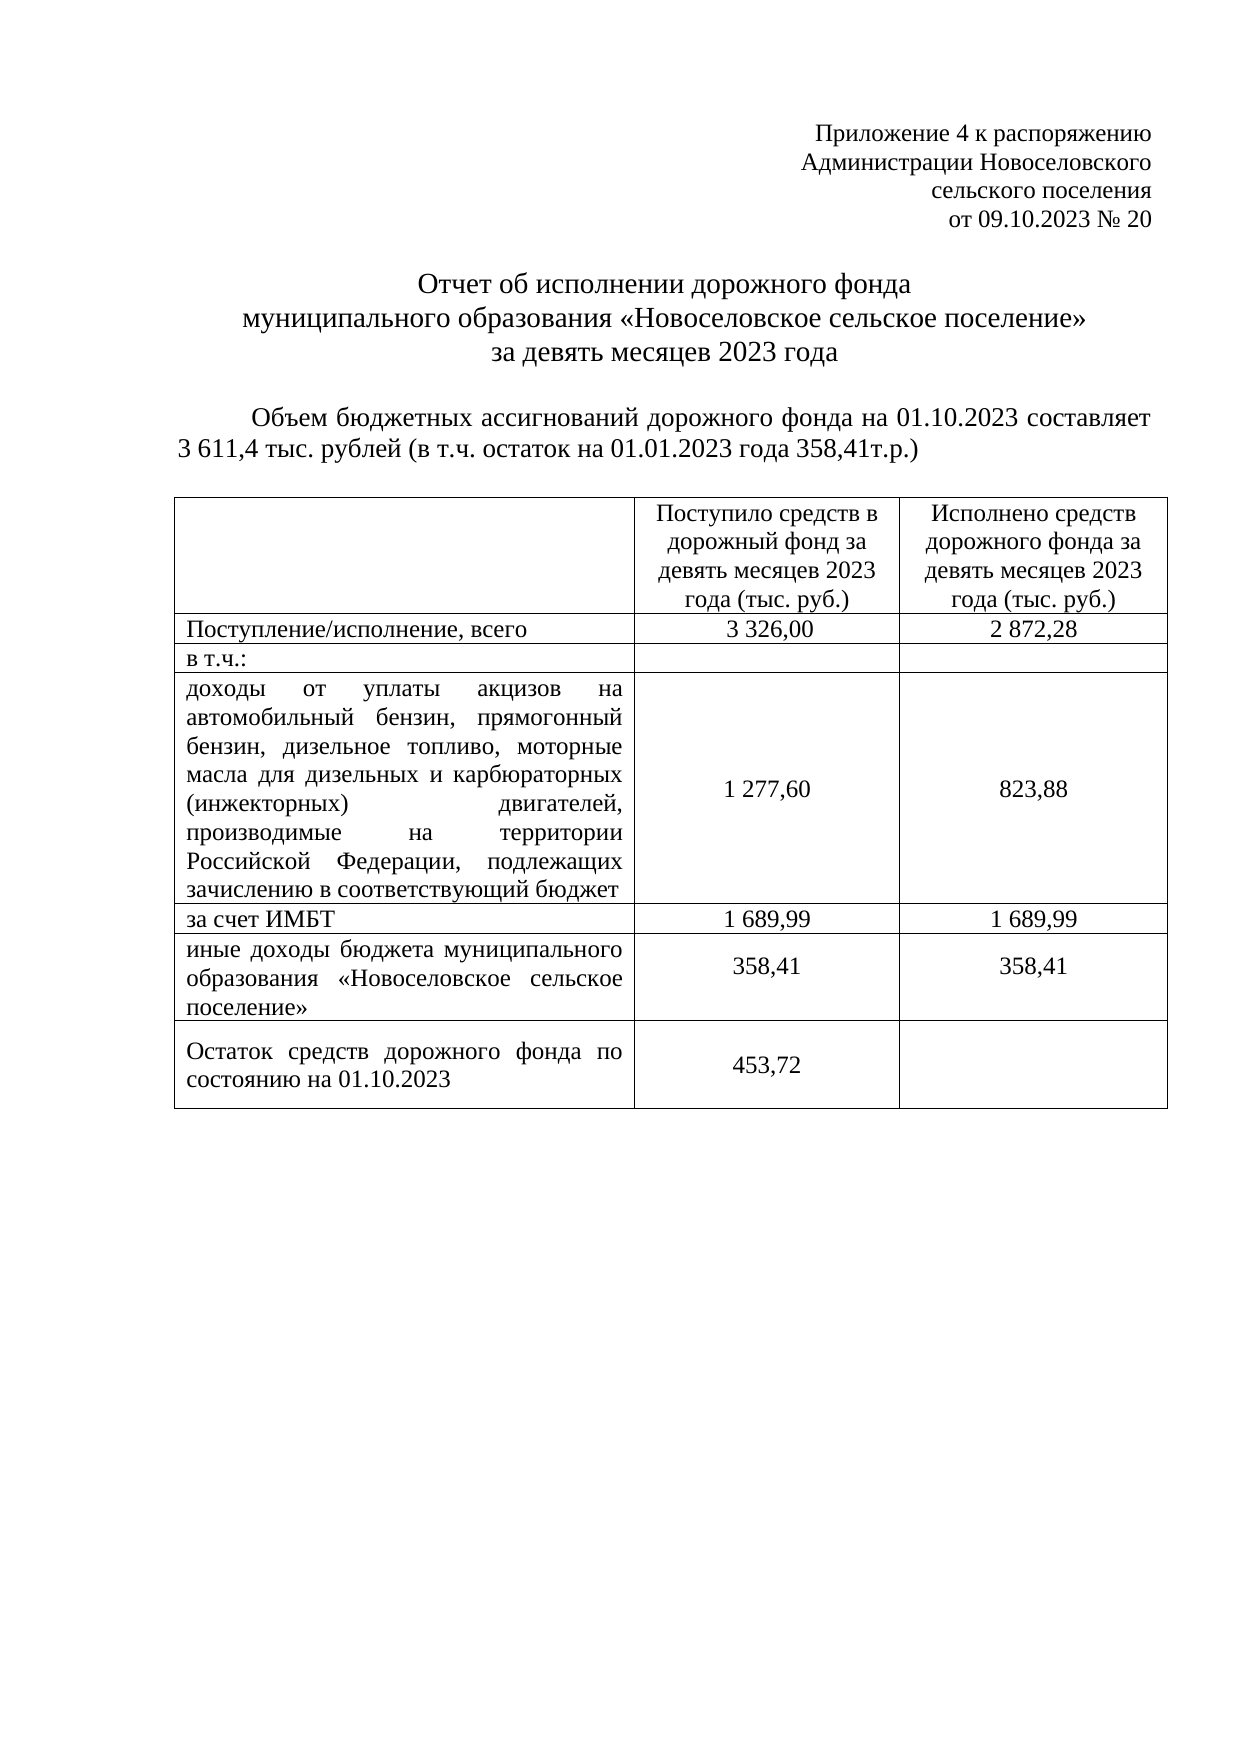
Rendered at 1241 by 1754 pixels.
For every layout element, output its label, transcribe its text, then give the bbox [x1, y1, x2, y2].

text за девять месяцев 2023 года [177, 334, 1152, 367]
table_cell в т.ч.: [175, 644, 634, 672]
table_cell [635, 644, 899, 672]
text Администрации Новоселовского [768, 147, 1152, 176]
table_cell Поступление/исполнение, всего [175, 614, 634, 642]
table_cell доходы от уплаты акцизов на автомобильный бензин, прямогонный бензин, дизельное топливо, моторные масла для дизельных и карбюраторных (инжекторных) двигателей, производимые на территории Российской Федерации, подлежащих зачислению в соответствующий бюджет [175, 673, 634, 903]
table_cell 823,88 [900, 673, 1167, 903]
table_cell за счет ИМБТ [175, 904, 634, 933]
table_cell [900, 1021, 1167, 1108]
table_cell 358,41 [900, 934, 1167, 1020]
table_header Исполнено средств дорожного фонда за девять месяцев 2023 года (тыс. руб.) [900, 498, 1167, 613]
table_cell 358,41 [635, 934, 899, 1020]
table_cell 1 689,99 [635, 904, 899, 933]
table_cell Остаток средств дорожного фонда по состоянию на 01.10.2023 [175, 1021, 634, 1108]
text муниципального образования «Новоселовское сельское поселение» [177, 300, 1152, 334]
table_header [175, 498, 634, 613]
table_header Поступило средств в дорожный фонд за девять месяцев 2023 года (тыс. руб.) [635, 498, 899, 613]
table_cell 2 872,28 [900, 614, 1167, 642]
text от 09.10.2023 № 20 [177, 204, 1152, 233]
table_cell 1 689,99 [900, 904, 1167, 933]
text Приложение 4 к распоряжению [768, 118, 1152, 147]
table_cell 3 326,00 [635, 614, 899, 642]
text Отчет об исполнении дорожного фонда [177, 267, 1152, 300]
table_cell 1 277,60 [635, 673, 899, 903]
table_cell [900, 644, 1167, 672]
table_cell иные доходы бюджета муниципального образования «Новоселовское сельское поселение» [175, 934, 634, 1020]
text сельского поселения [177, 176, 1152, 204]
text Объем бюджетных ассигнований дорожного фонда на 01.10.2023 составляет 3 611,4 тыс. рублей (в т.ч. остаток на 01.01.2023 года 358,41т.р.) [177, 401, 1152, 463]
table_cell 453,72 [635, 1021, 899, 1108]
